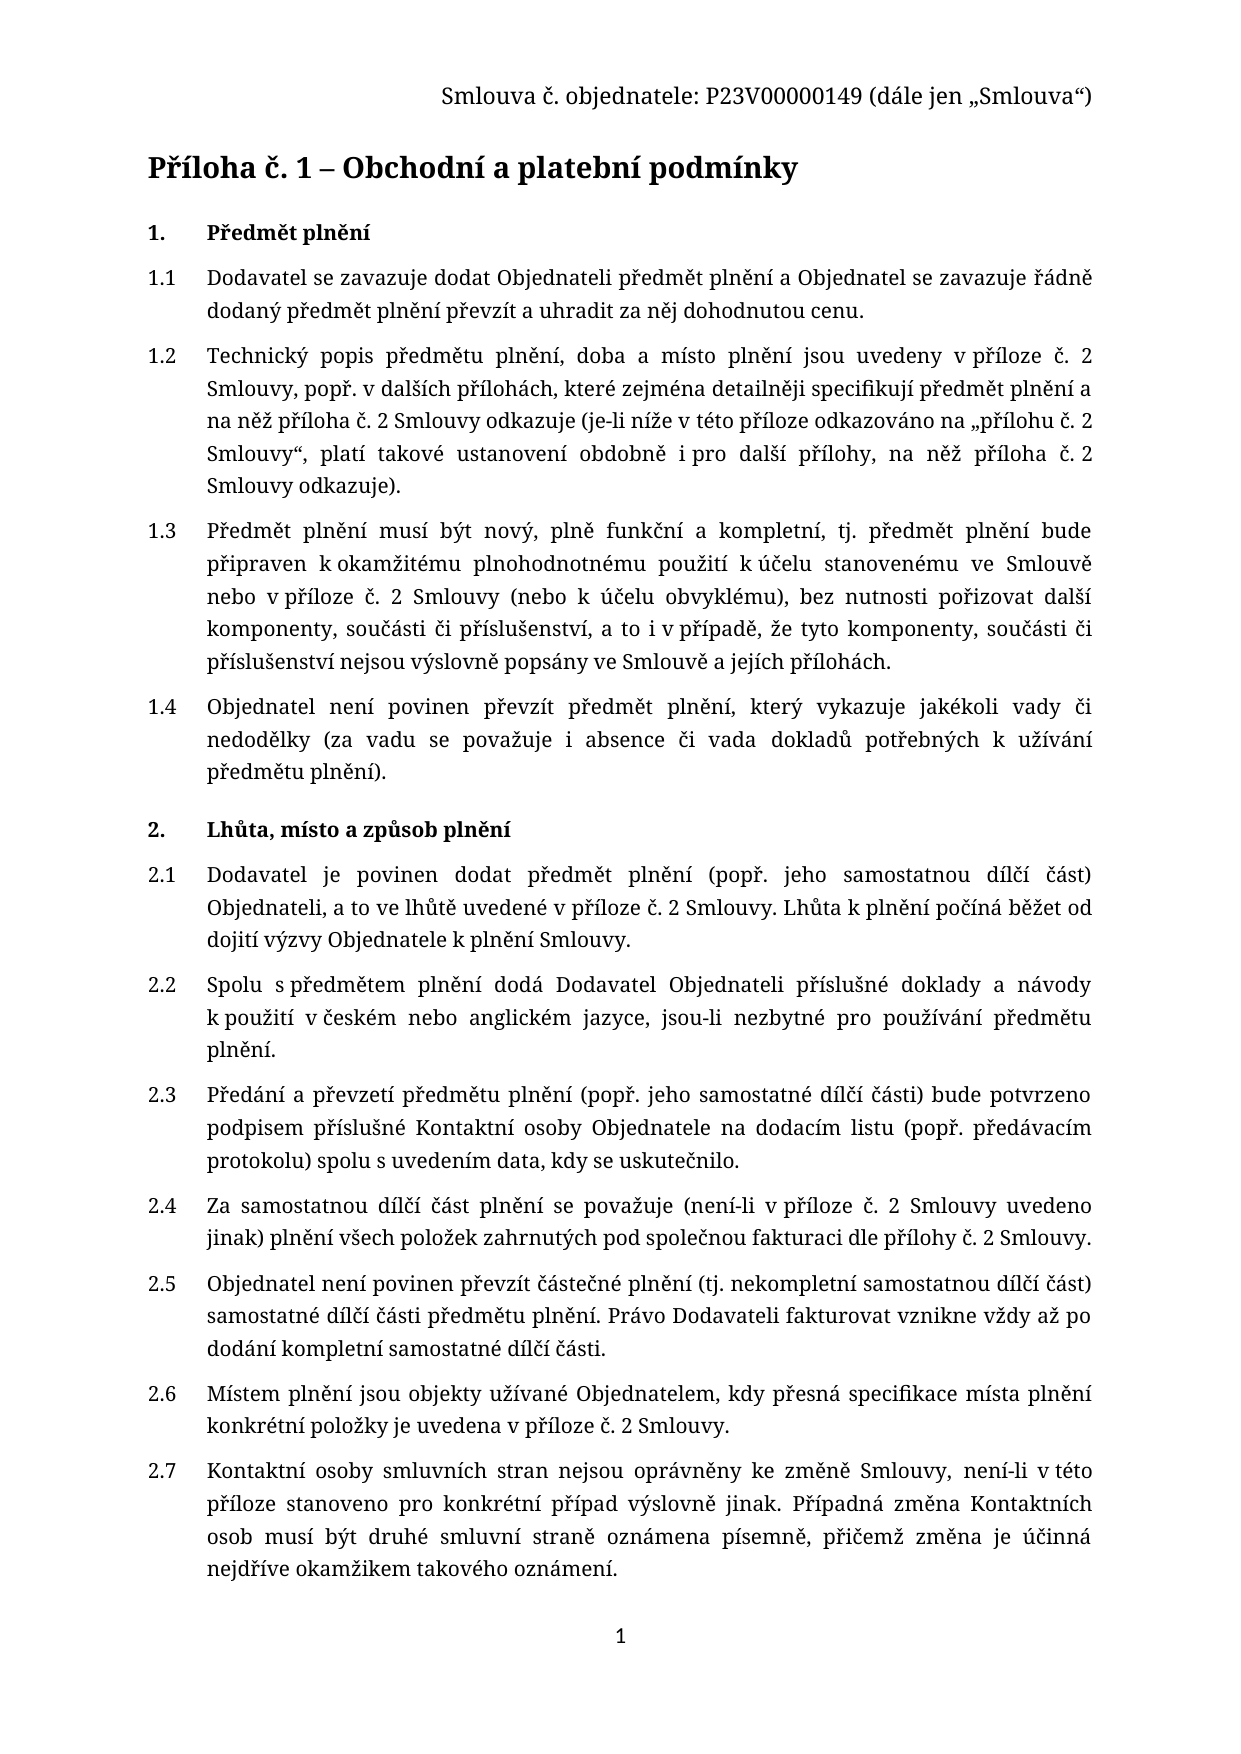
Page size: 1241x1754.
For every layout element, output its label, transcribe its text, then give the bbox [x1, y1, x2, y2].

list Dodavatel se zavazuje dodat Objednateli předmět plnění a Objednatel se zavazuje řádně dodaný předmět plnění převzít a uhradit za něj dohodnutou cenu. [148, 263, 1093, 324]
list Kontaktní osoby smluvních stran nejsou oprávněny ke změně Smlouvy, není-li v této příloze stanoveno pro konkrétní případ výslovně jinak. Případná změna Kontaktních osob musí být druhé smluvní straně oznámena písemně, přičemž změna je účinná nejdříve okamžikem takového oznámení. [148, 1457, 1093, 1583]
list Předání a převzetí předmětu plnění (popř. jeho samostatné dílčí části) bude potvrzeno podpisem příslušné Kontaktní osoby Objednatele na dodacím listu (popř. předávacím protokolu) spolu s uvedením data, kdy se uskutečnilo. [148, 1081, 1093, 1174]
list Předmět plnění musí být nový, plně funkční a kompletní, tj. předmět plnění bude připraven k okamžitému plnohodnotnému použití k účelu stanovenému ve Smlouvě nebo v příloze č. 2 Smlouvy (nebo k účelu obvyklému), bez nutnosti pořizovat další komponenty, součásti či příslušenství, a to i v případě, že tyto komponenty, součásti či příslušenství nejsou výslovně popsány ve Smlouvě a jejích přílohách. [148, 517, 1093, 675]
list Místem plnění jsou objekty užívané Objednatelem, kdy přesná specifikace místa plnění konkrétní položky je uvedena v příloze č. 2 Smlouvy. [148, 1379, 1093, 1440]
list Dodavatel je povinen dodat předmět plnění (popř. jeho samostatnou dílčí část) Objednateli, a to ve lhůtě uvedené v příloze č. 2 Smlouvy. Lhůta k plnění počíná běžet od dojití výzvy Objednatele k plnění Smlouvy. [148, 860, 1093, 954]
list Objednatel není povinen převzít částečné plnění (tj. nekompletní samostatnou dílčí část) samostatné dílčí části předmětu plnění. Právo Dodavateli fakturovat vznikne vždy až po dodání kompletní samostatné dílčí části. [148, 1269, 1093, 1362]
text Příloha č. 1 – Obchodní a platební podmínky [148, 148, 1093, 187]
list Objednatel není povinen převzít předmět plnění, který vykazuje jakékoli vady či nedodělky (za vadu se považuje i absence či vada dokladů potřebných k užívání předmětu plnění). [148, 692, 1093, 786]
list Předmět plnění [148, 218, 1093, 247]
list Za samostatnou dílčí část plnění se považuje (není-li v příloze č. 2 Smlouvy uvedeno jinak) plnění všech položek zahrnutých pod společnou fakturaci dle přílohy č. 2 Smlouvy. [148, 1191, 1093, 1252]
list Technický popis předmětu plnění, doba a místo plnění jsou uvedeny v příloze č. 2 Smlouvy, popř. v dalších přílohách, které zejména detailněji specifikují předmět plnění a na něž příloha č. 2 Smlouvy odkazuje (je-li níže v této příloze odkazováno na „přílohu č. 2 Smlouvy“, platí takové ustanovení obdobně i pro další přílohy, na něž příloha č. 2 Smlouvy odkazuje). [148, 341, 1093, 500]
list Lhůta, místo a způsob plnění [148, 815, 1093, 843]
list Spolu s předmětem plnění dodá Dodavatel Objednateli příslušné doklady a návody k použití v českém nebo anglickém jazyce, jsou-li nezbytné pro používání předmětu plnění. [148, 970, 1093, 1064]
